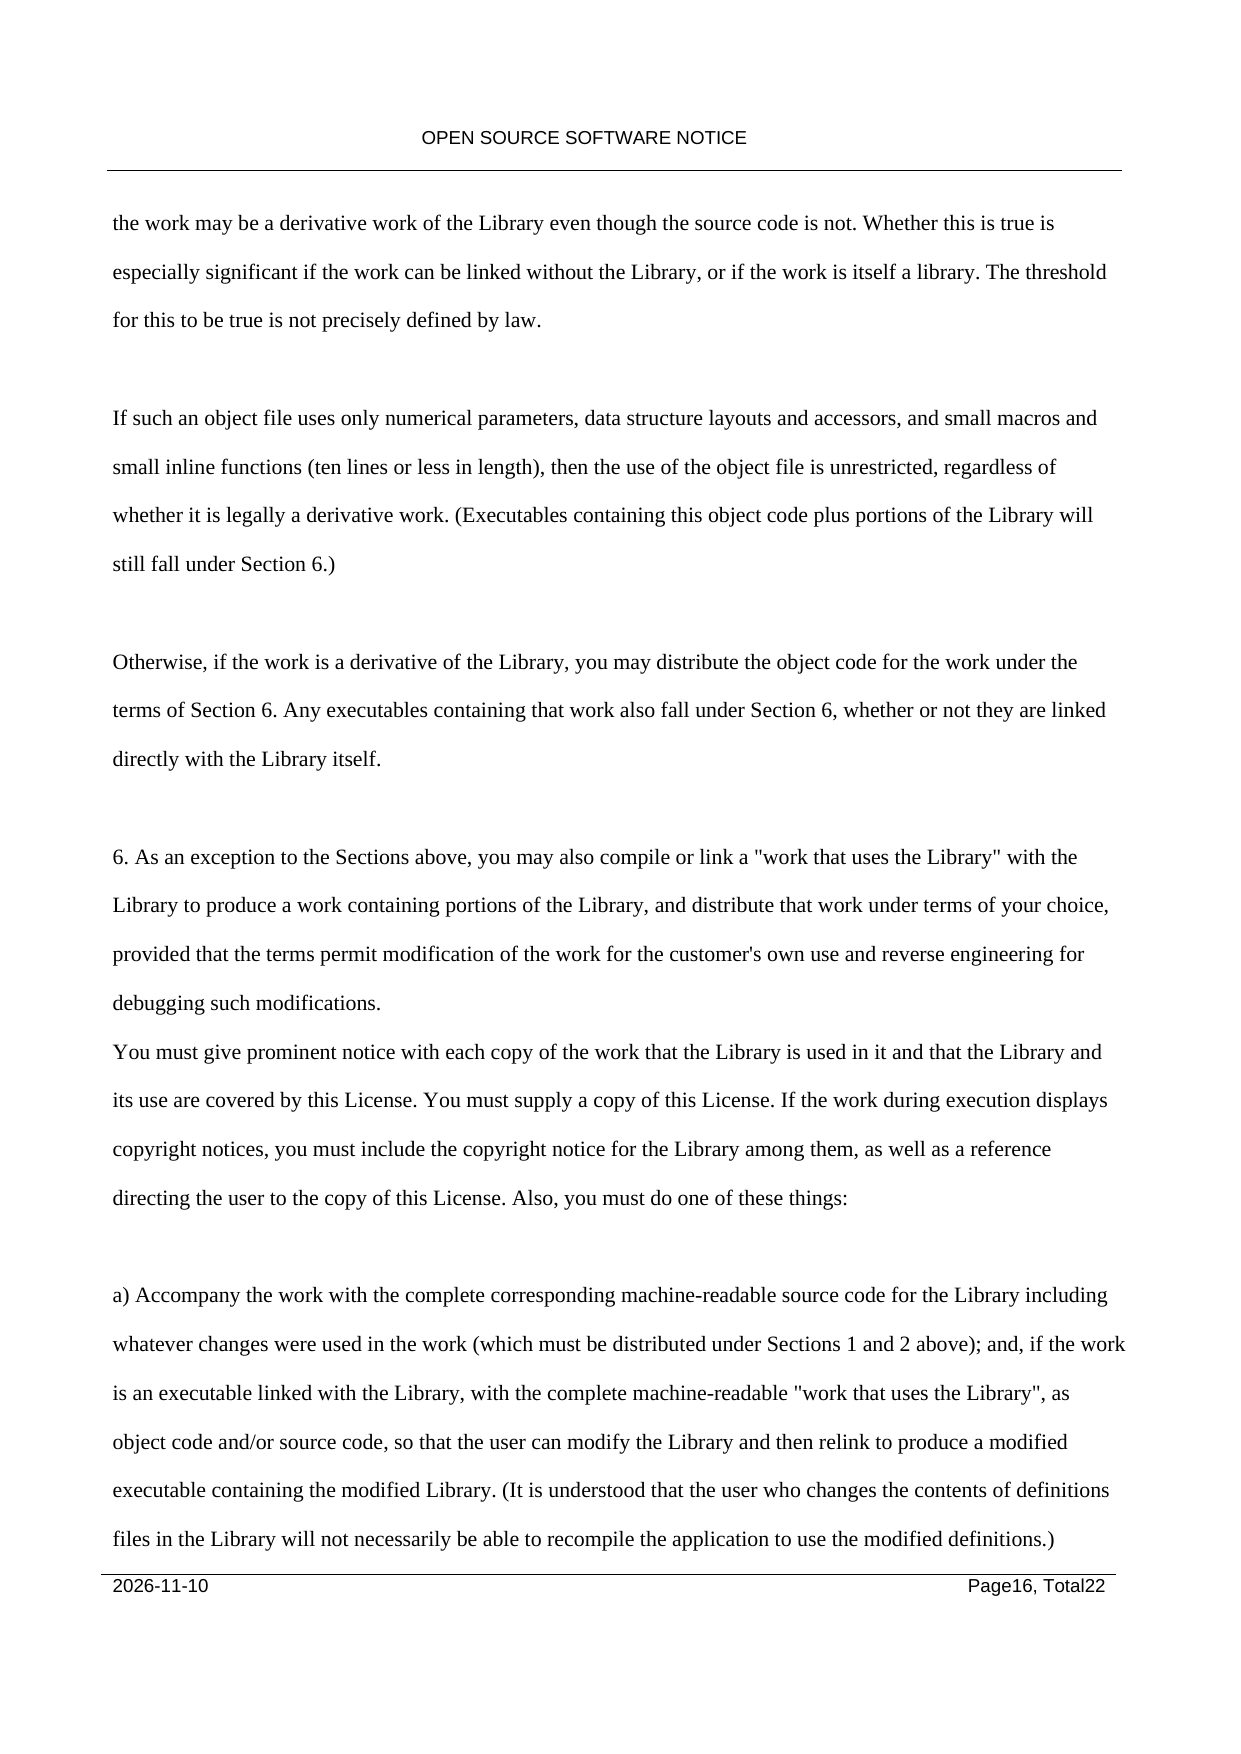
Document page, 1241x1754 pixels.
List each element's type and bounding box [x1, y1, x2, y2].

text [112, 206, 1128, 1555]
